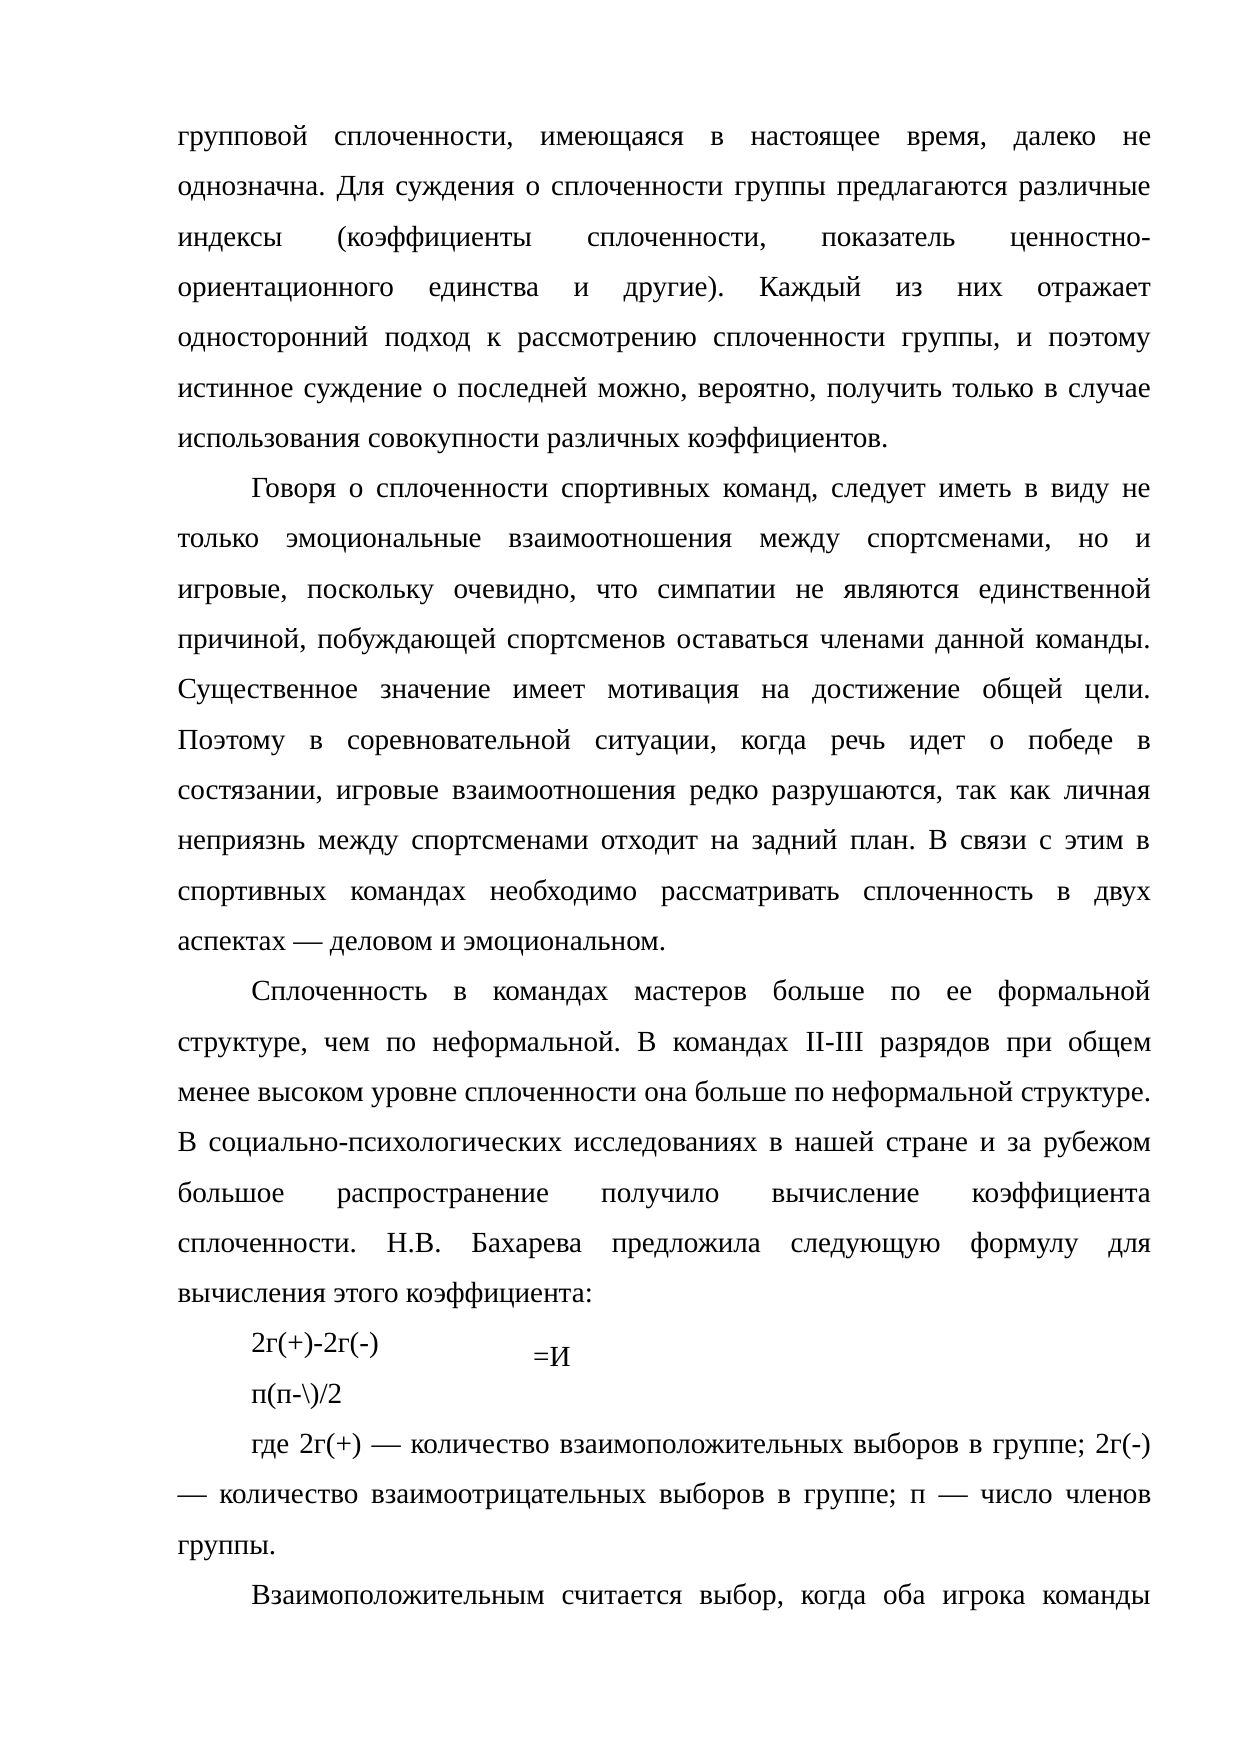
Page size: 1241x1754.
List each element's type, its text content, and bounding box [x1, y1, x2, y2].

text где 2г(+) — количество взаимоположительных выборов в группе; 2г(-) — количество взаимоотрицательных выборов в группе; п — число членов группы. [177, 1426, 1152, 1560]
text =И [459, 1339, 607, 1372]
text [177, 1577, 1152, 1611]
text Говоря о сплоченности спортивных команд, следует иметь в виду не только эмоциональные взаимоотношения между спортсменами, но и игровые, поскольку очевидно, что симпатии не являются единственной причиной, побуждающей спортсменов оставаться членами данной команды. Существенное значение имеет мотивация на достижение общей цели. Поэтому в соревновательной ситуации, когда речь идет о победе в состязании, игровые взаимоотношения редко разрушаются, так как личная неприязнь между спортсменами отходит на задний план. В связи с этим в спортивных командах необходимо рассматривать сплоченность в двух аспектах — деловом и эмоциональном. [177, 470, 1152, 957]
text п(п-\)/2 [177, 1376, 1152, 1409]
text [177, 118, 1152, 453]
text 2г(+)-2г(-) [177, 1326, 1152, 1359]
text Сплоченность в командах мастеров больше по ее формальной структуре, чем по неформальной. В командах II-III разрядов при общем менее высоком уровне сплоченности она больше по неформальной структуре. В социально-психологических исследованиях в нашей стране и за рубежом большое распространение получило вычисление коэффициента сплоченности. Н.В. Бахарева предложила следующую формулу для вычисления этого коэффициента: [177, 973, 1152, 1309]
